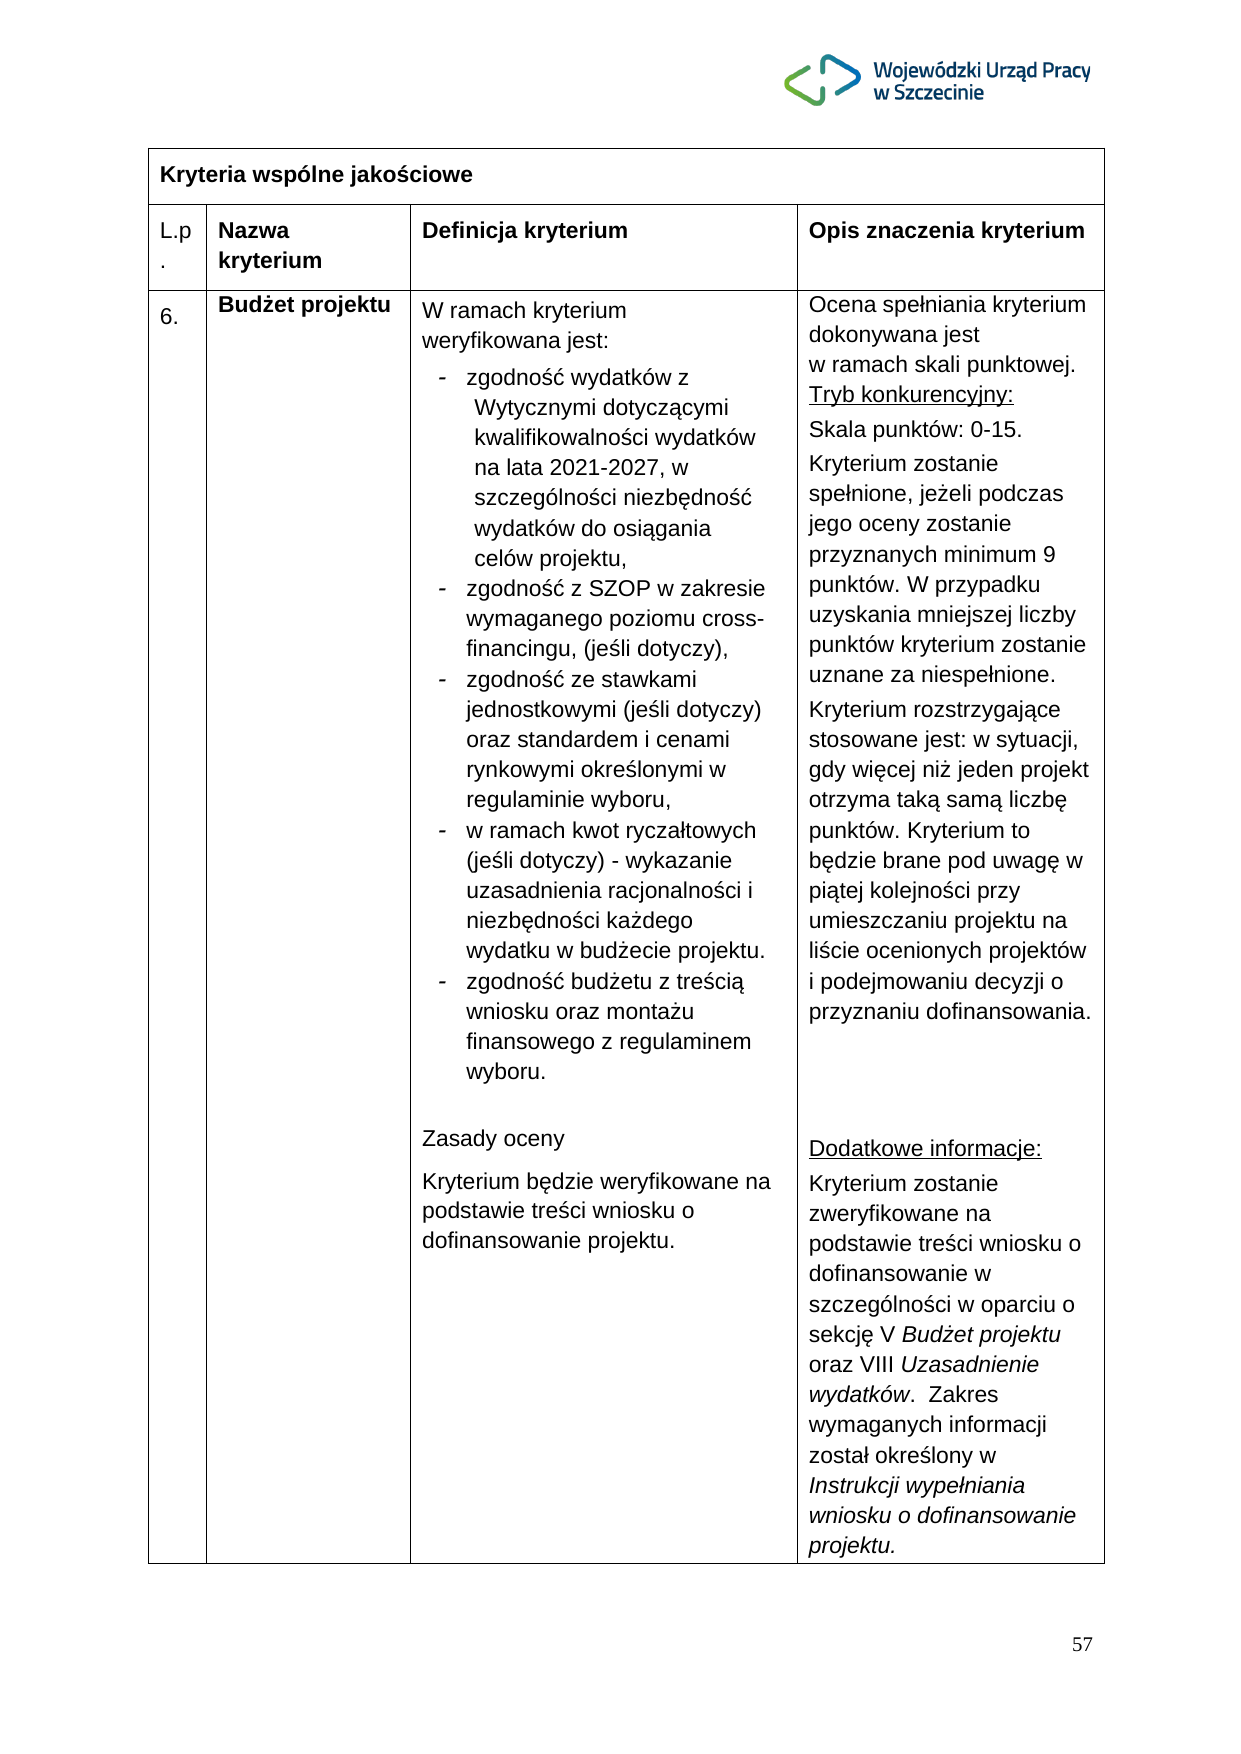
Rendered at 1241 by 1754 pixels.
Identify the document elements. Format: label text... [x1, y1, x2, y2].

table_cell Opis znaczenia kryterium [798, 205, 1104, 289]
table_cell Nazwa kryterium [207, 205, 410, 289]
table_cell Definicja kryterium [411, 205, 797, 289]
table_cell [411, 291, 797, 1563]
table_cell [149, 291, 206, 1563]
picture [784, 54, 1091, 106]
table_header Kryteria wspólne jakościowe [149, 149, 1104, 204]
table_cell L.p. [149, 205, 206, 289]
table_cell Budżet projektu [207, 291, 410, 1563]
